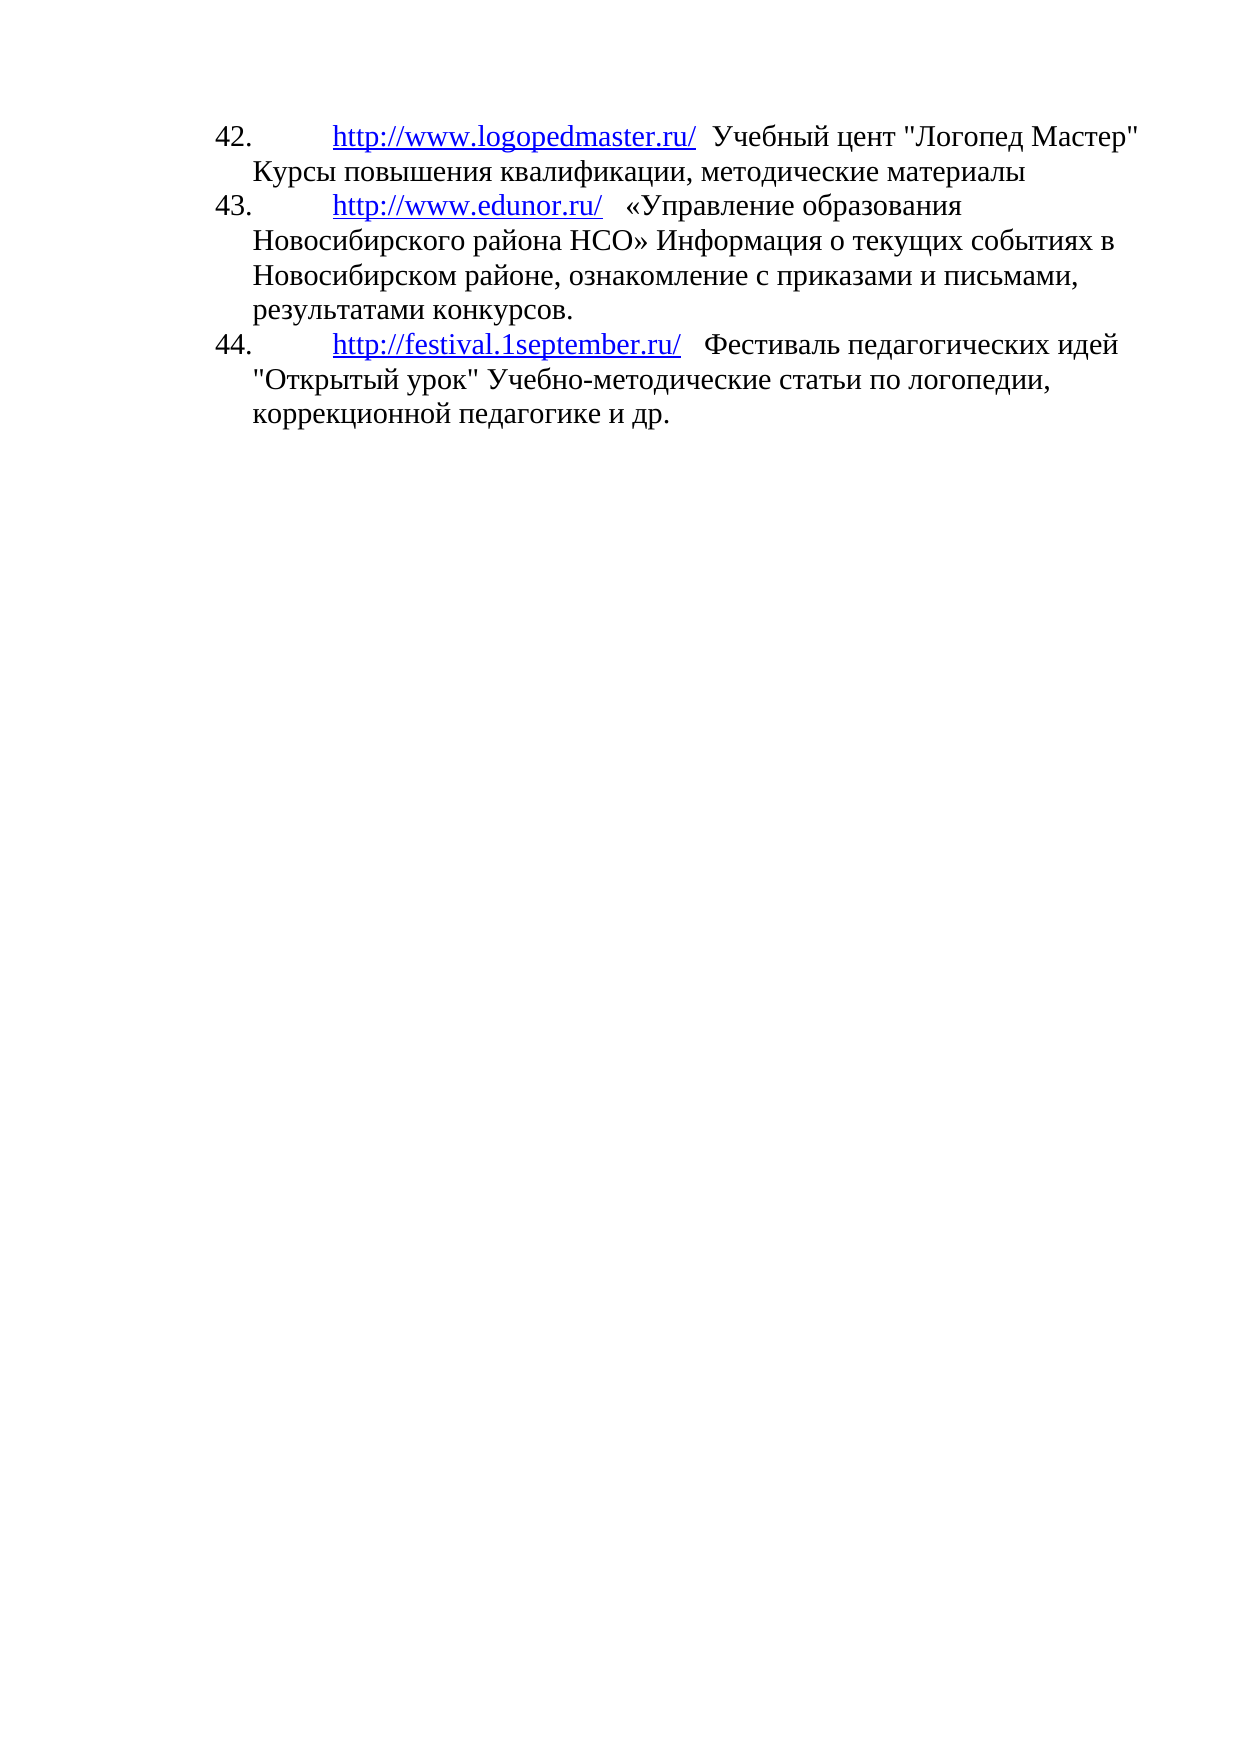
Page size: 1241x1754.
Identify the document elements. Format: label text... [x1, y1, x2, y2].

list http://www.edunor.ru/ «Управление образования Новосибирского района НСО» Информация о текущих событиях в Новосибирском районе, ознакомление с приказами и письмами, результатами конкурсов. [215, 187, 1152, 326]
list http://www.logopedmaster.ru/ Учебный цент "Логопед Мастер" Курсы повышения квалификации, методические материалы [215, 118, 1152, 187]
list http://festival.1september.ru/ Фестиваль педагогических идей "Открытый урок" Учебно-методические статьи по логопедии, коррекционной педагогике и др. [215, 326, 1152, 430]
